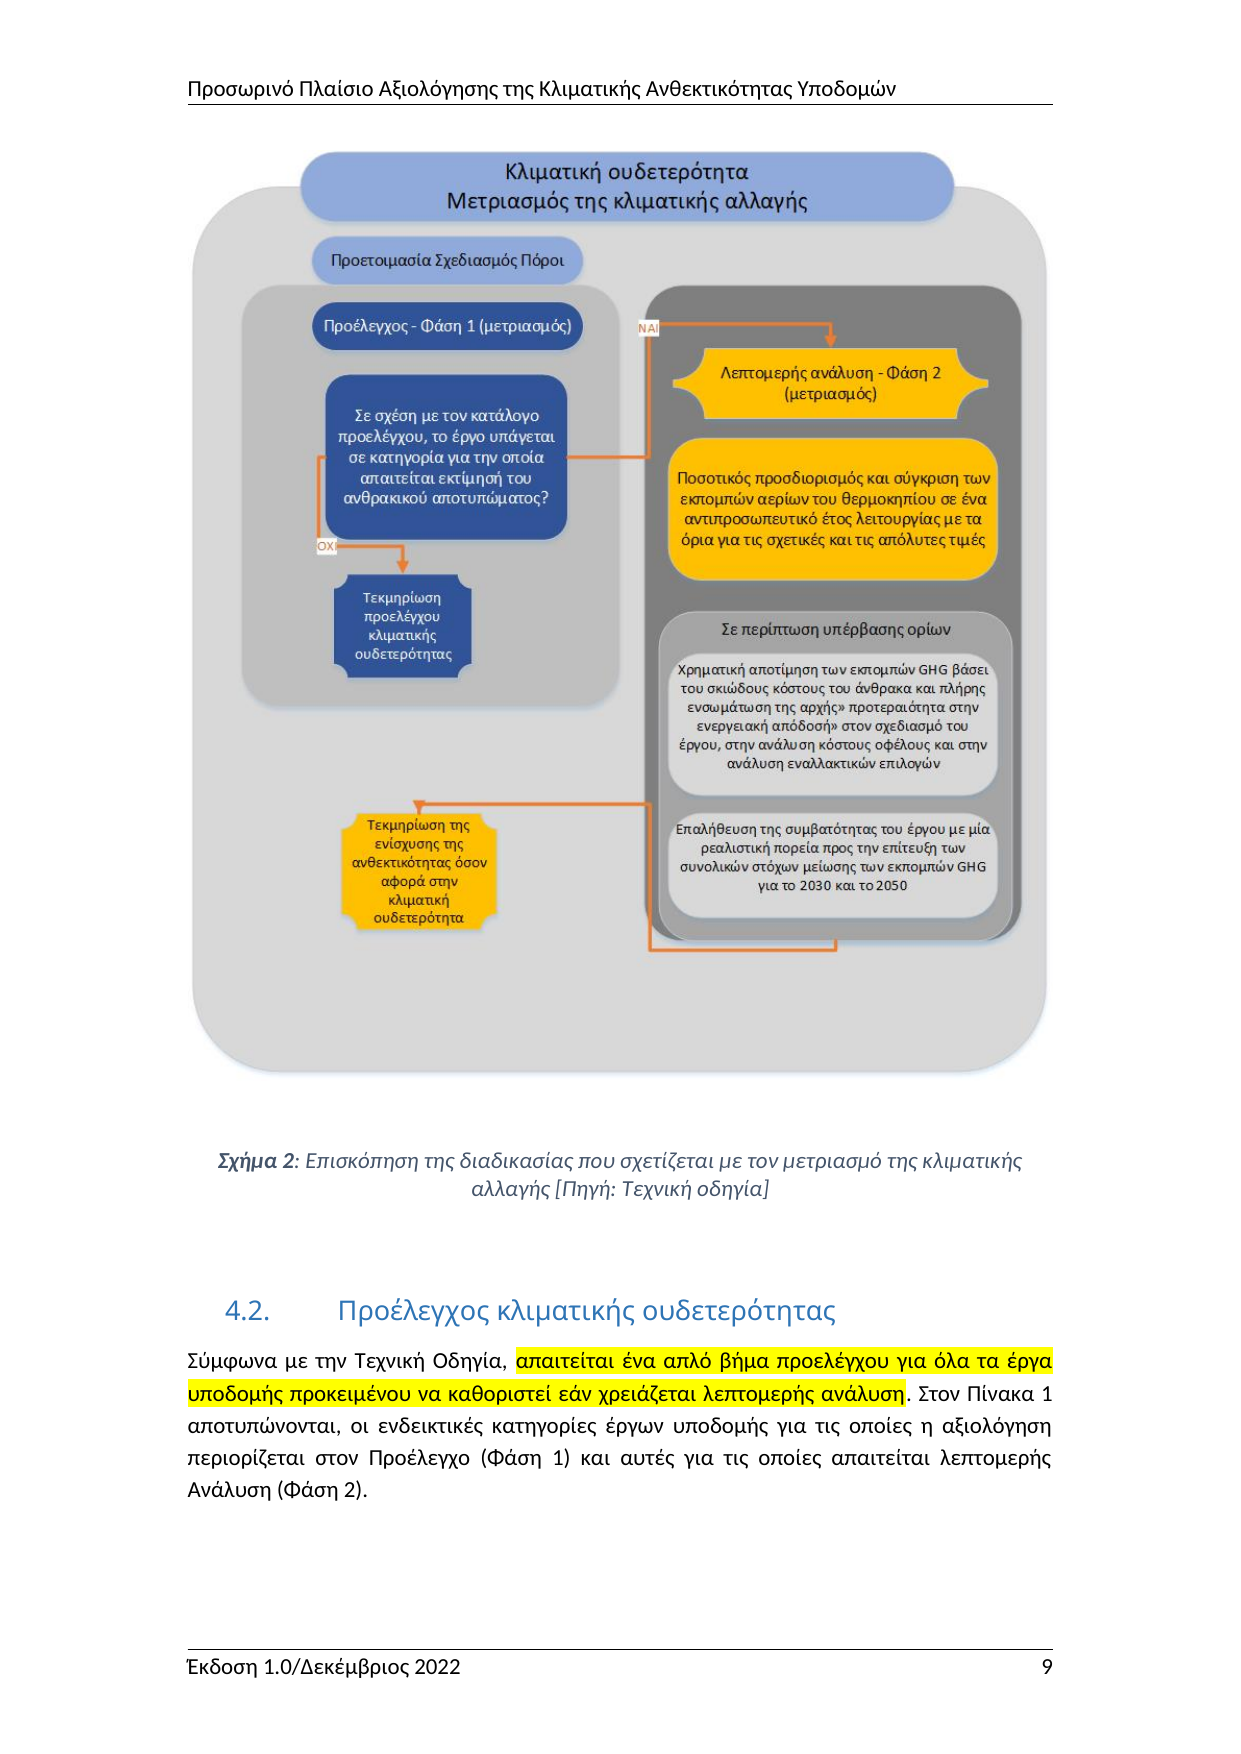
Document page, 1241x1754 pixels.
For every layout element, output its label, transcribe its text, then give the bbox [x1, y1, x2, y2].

text Σύμφωνα με την Τεχνική Οδηγία, απαιτείται ένα απλό βήμα προελέγχου για όλα τα έργα υποδομής προκειμένου να καθοριστεί εάν χρειάζεται λεπτομερής ανάλυση. Στον Πίνακα 1 αποτυπώνονται, οι ενδεικτικές κατηγορίες έργων υποδομής για τις οποίες η αξιολόγηση περιορίζεται στον Προέλεγχο (Φάση 1) και αυτές για τις οποίες απαιτείται λεπτομερής Ανάλυση (Φάση 2). [187, 1347, 1053, 1503]
subtitle Προέλεγχος κλιματικής ουδετερότητας [225, 1292, 1053, 1328]
text Σχήμα 2: Επισκόπηση της διαδικασίας που σχετίζεται με τον μετριασμό της κλιματικής αλλαγής [Πηγή: Τεχνική οδηγία] [187, 1146, 1053, 1202]
picture [187, 150, 1053, 1081]
